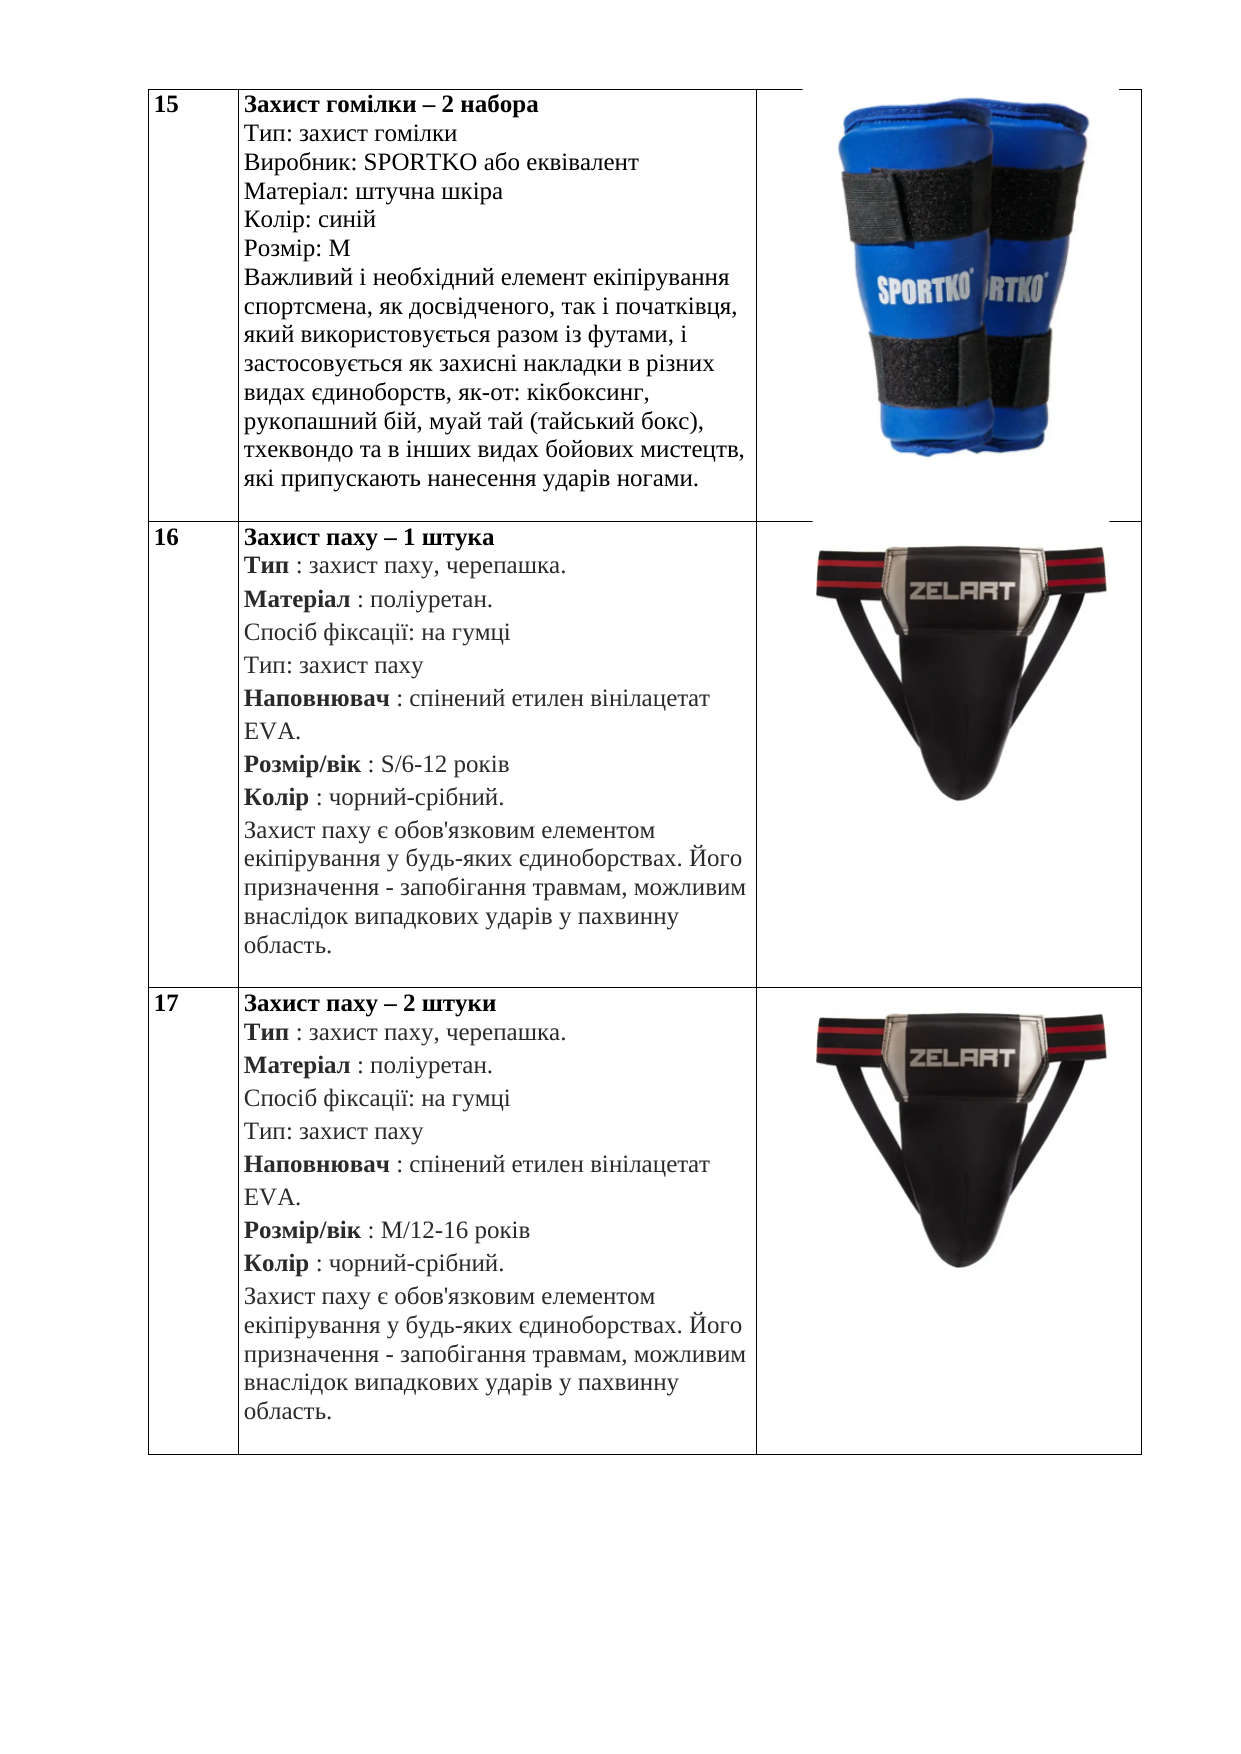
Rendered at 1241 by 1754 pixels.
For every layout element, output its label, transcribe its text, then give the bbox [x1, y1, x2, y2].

table_cell 15 [149, 90, 238, 521]
picture [812, 988, 1110, 1286]
table_cell 16 [149, 522, 238, 987]
table_cell 17 [149, 988, 238, 1454]
table_cell [757, 90, 1141, 521]
table_cell [757, 988, 1141, 1454]
picture [802, 89, 1120, 478]
picture [812, 521, 1110, 819]
table_cell [757, 522, 1141, 987]
table_cell Захист паху – 2 штуки Тип : захист паху, черепашка. Матеріал : поліуретан. Спосіб фіксації: на гумці Тип: захист паху Наповнювач : спінений етилен вінілацетат EVA. Розмір/вік : M/12-16 років Колір : чорний-срібний. Захист паху є обов'язковим елементом екіпірування у будь-яких єдиноборствах. Його призначення - запобігання травмам, можливим внаслідок випадкових ударів у пахвинну область. [239, 988, 756, 1454]
table_cell Захист гомілки – 2 набора Тип: захист гомілки Виробник: SPORTKO або еквівалент Матеріал: штучна шкіра Колір: синій Розмір: М Важливий і необхідний елемент екіпірування спортсмена, як досвідченого, так і початківця, який використовується разом із футами, і застосовується як захисні накладки в різних видах єдиноборств, як-от: кікбоксинг, рукопашний бій, муай тай (тайський бокс), тхеквондо та в інших видах бойових мистецтв, які припускають нанесення ударів ногами. [239, 90, 756, 521]
table_cell Захист паху – 1 штука Тип : захист паху, черепашка. Матеріал : поліуретан. Спосіб фіксації: на гумці Тип: захист паху Наповнювач : спінений етилен вінілацетат EVA. Розмір/вік : S/6-12 років Колір : чорний-срібний. Захист паху є обов'язковим елементом екіпірування у будь-яких єдиноборствах. Його призначення - запобігання травмам, можливим внаслідок випадкових ударів у пахвинну область. [239, 522, 756, 987]
